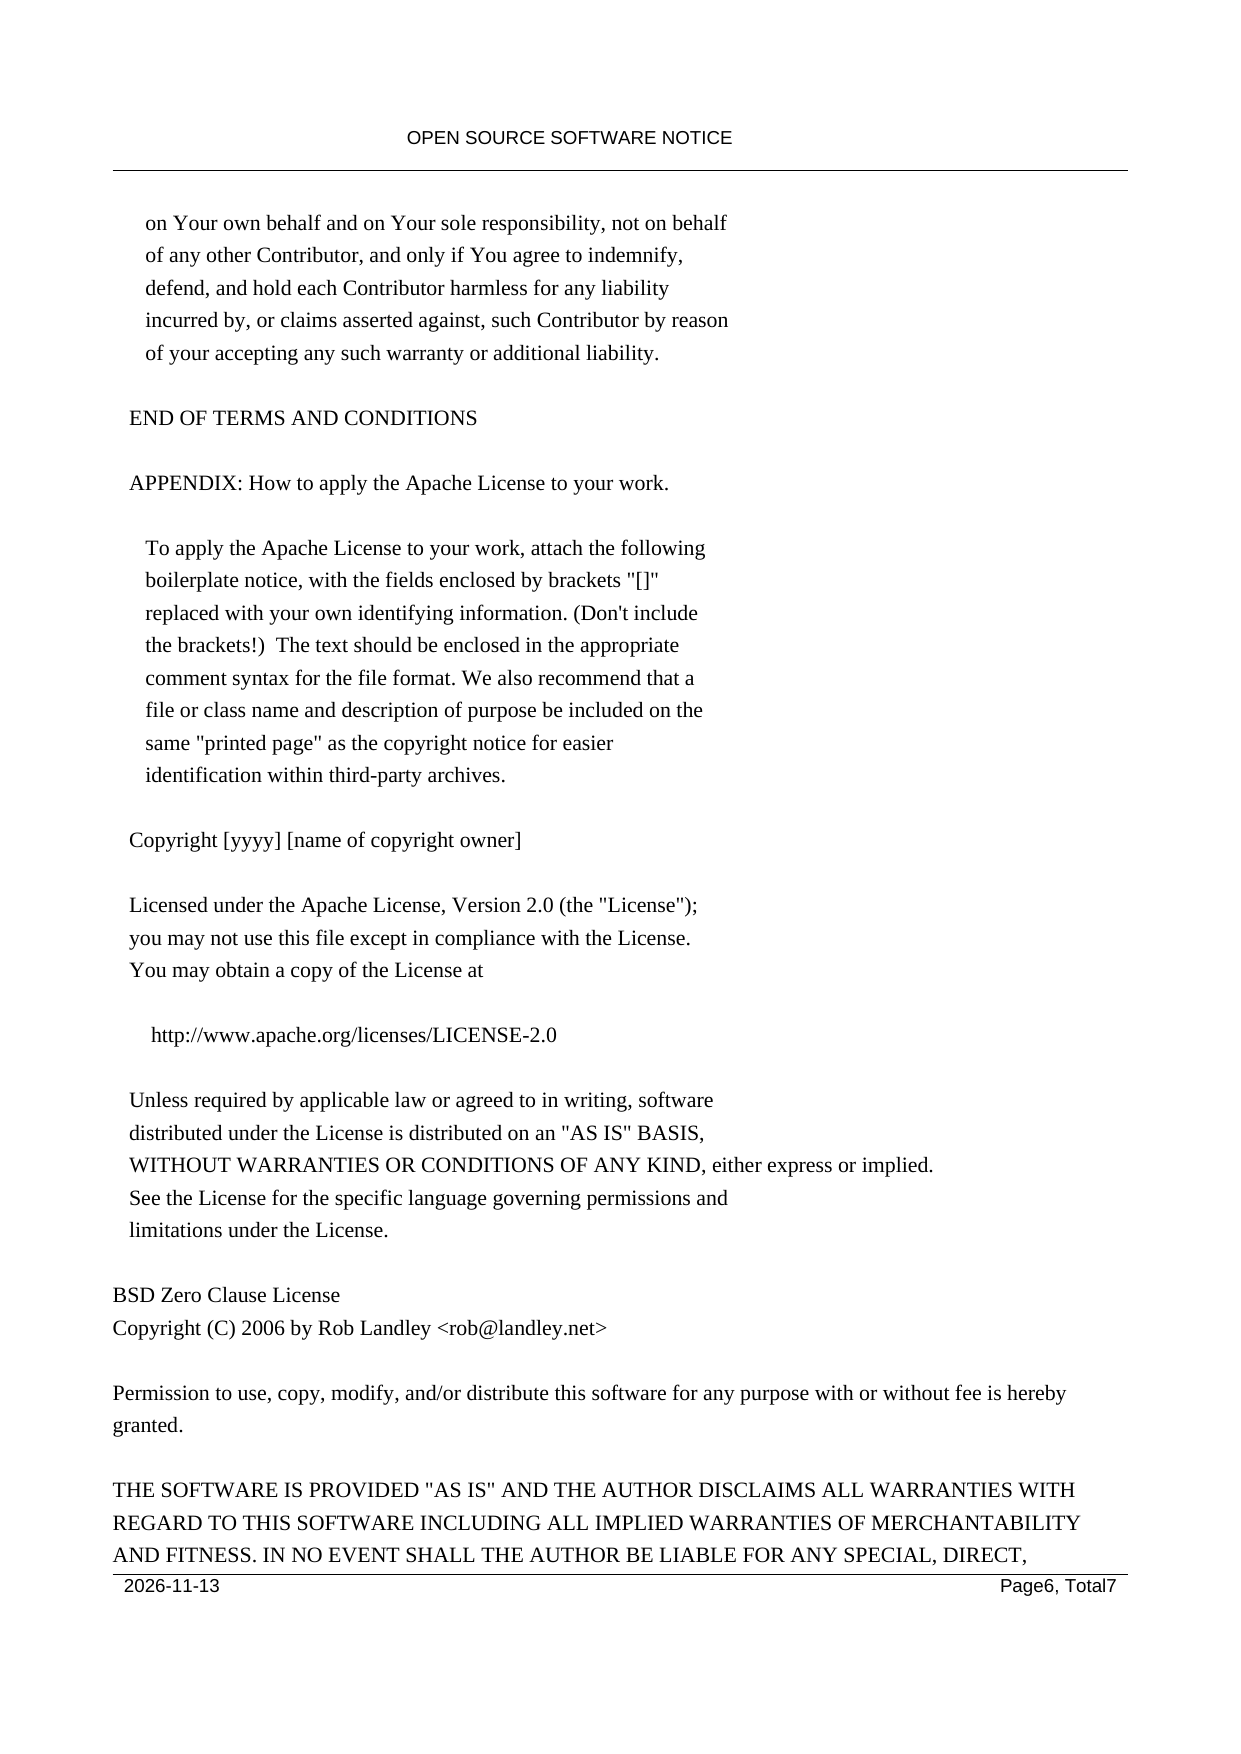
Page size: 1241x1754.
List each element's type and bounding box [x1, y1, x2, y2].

text [112, 206, 1128, 1571]
